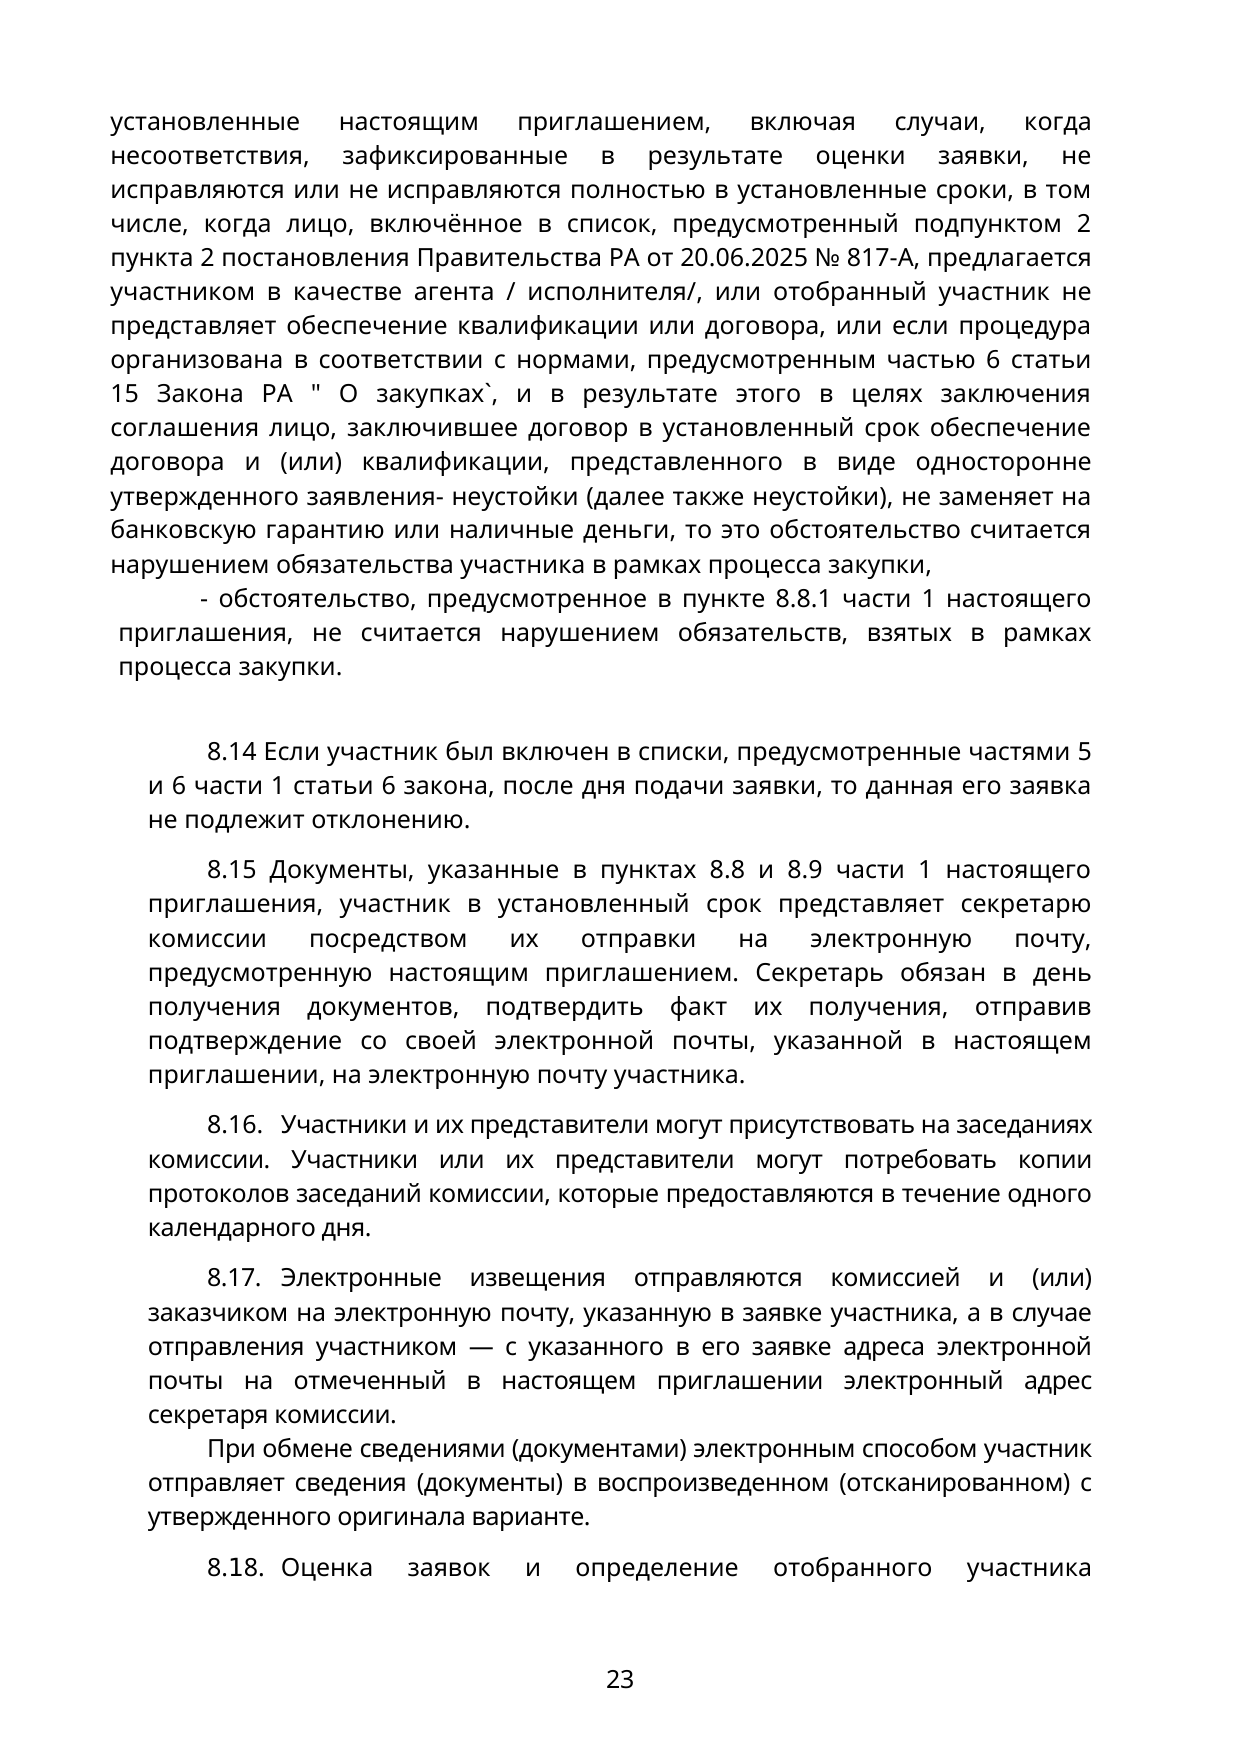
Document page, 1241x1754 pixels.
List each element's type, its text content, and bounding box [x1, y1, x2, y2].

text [148, 1549, 1092, 1583]
text 8.16. Участники и их представители могут присутствовать на заседаниях комиссии. Участники или их представители могут потребовать копии протоколов заседаний комиссии, которые предоставляются в течение одного календарного дня. [148, 1107, 1092, 1243]
text - обстоятельство, предусмотренное в пункте 8.8.1 части 1 настоящего приглашения, не считается нарушением обязательств, взятых в рамках процесса закупки. [118, 580, 1092, 682]
text При обмене сведениями (документами) электронным способом участник отправляет сведения (документы) в воспроизведенном (отсканированном) с утвержденного оригинала варианте. [148, 1430, 1092, 1533]
text 8.14 Если участник был включен в списки, предусмотренные частями 5 и 6 части 1 статьи 6 закона, после дня подачи заявки, то данная его заявка не подлежит отклонению. [148, 733, 1092, 835]
text 8.15 Документы, указанные в пунктах 8.8 и 8.9 части 1 настоящего приглашения, участник в установленный срок представляет секретарю комиссии посредством их отправки на электронную почту, предусмотренную настоящим приглашением. Секретарь обязан в день получения документов, подтвердить факт их получения, отправив подтверждение со своей электронной почты, указанной в настоящем приглашении, на электронную почту участника. [148, 852, 1092, 1091]
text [110, 103, 1092, 580]
text 8.17. Электронные извещения отправляются комиссией и (или) заказчиком на электронную почту, указанную в заявке участника, а в случае отправления участником — с указанного в его заявке адреса электронной почты на отмеченный в настоящем приглашении электронный адрес секретаря комиссии. [148, 1260, 1092, 1430]
